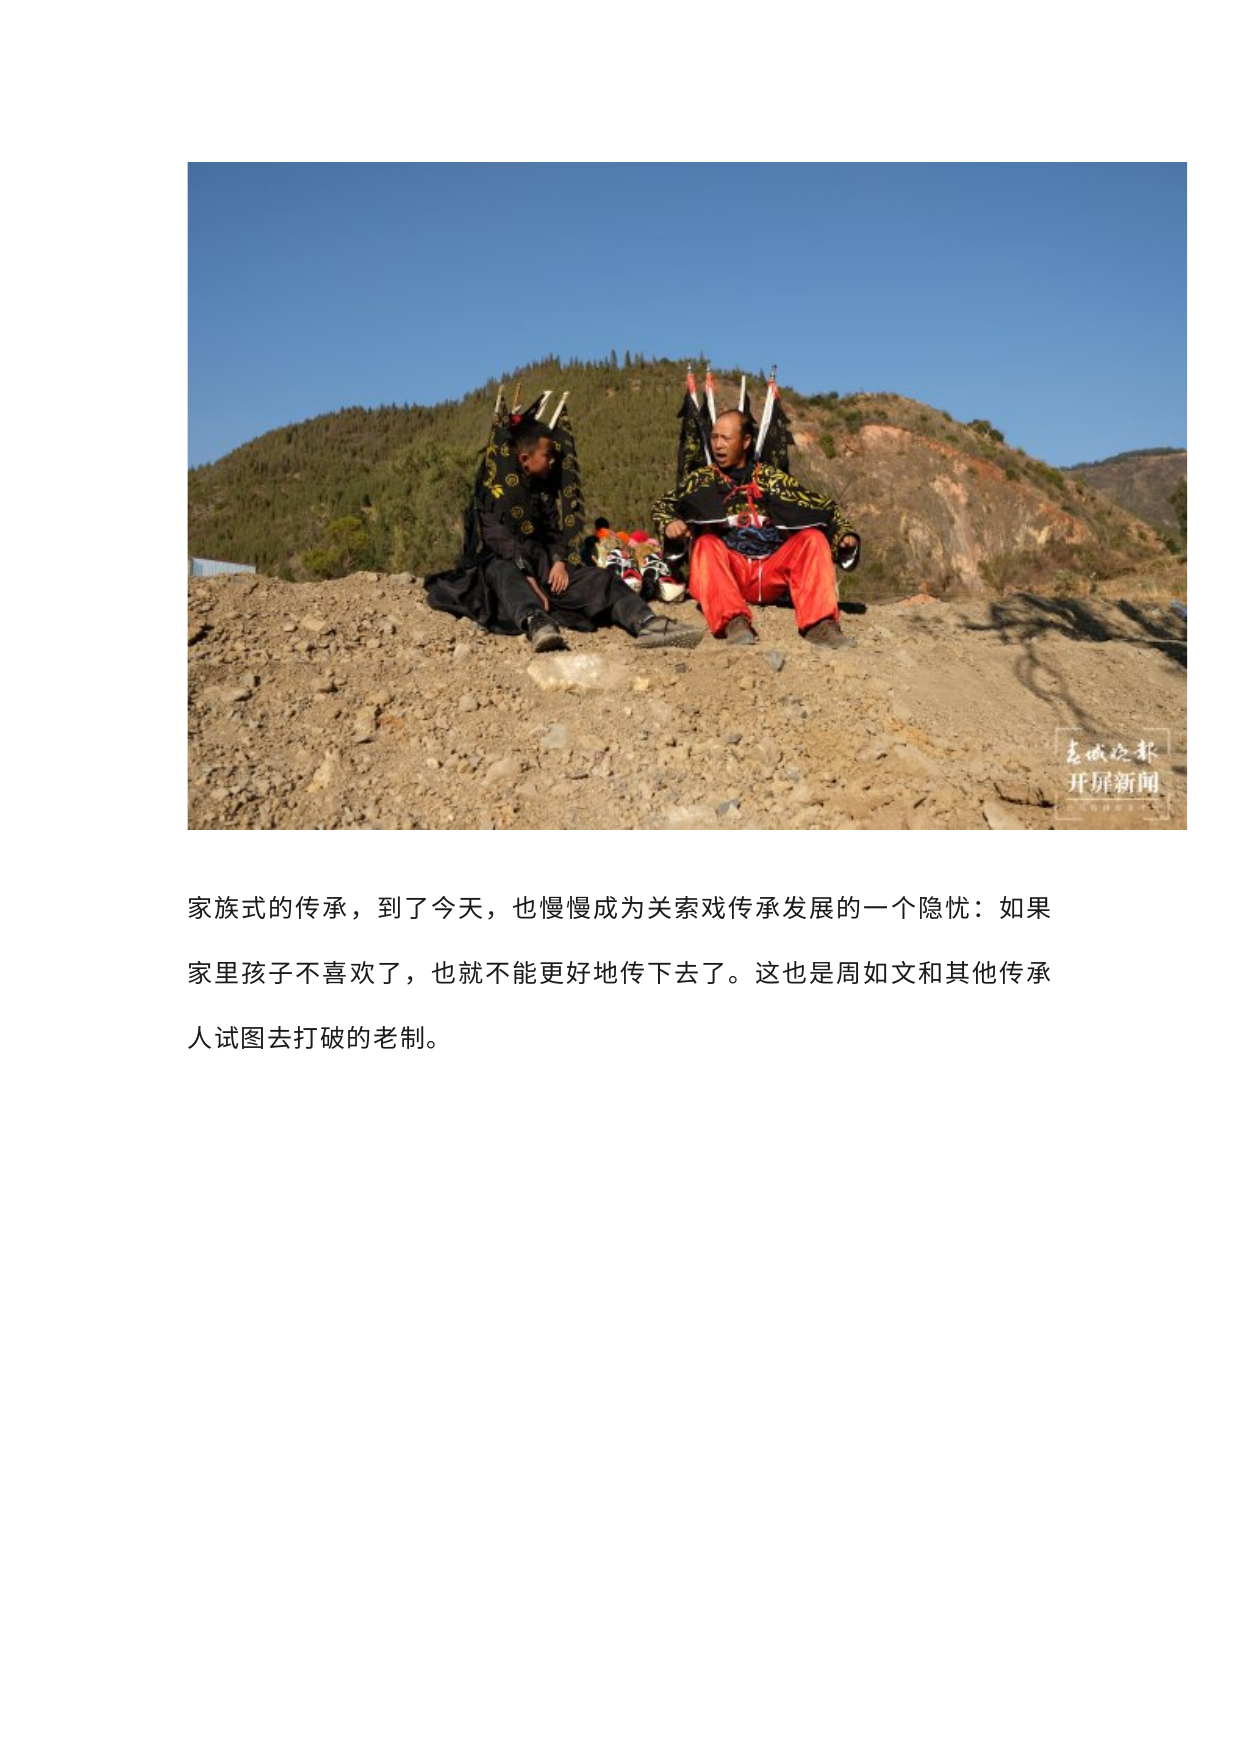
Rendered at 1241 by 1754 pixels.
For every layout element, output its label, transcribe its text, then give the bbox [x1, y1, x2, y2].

text 家族式的传承，到了今天，也慢慢成为关索戏传承发展的一个隐忧：如果家里孩子不喜欢了，也就不能更好地传下去了。这也是周如文和其他传承人试图去打破的老制。 [187, 874, 1053, 1069]
picture [187, 162, 1188, 830]
